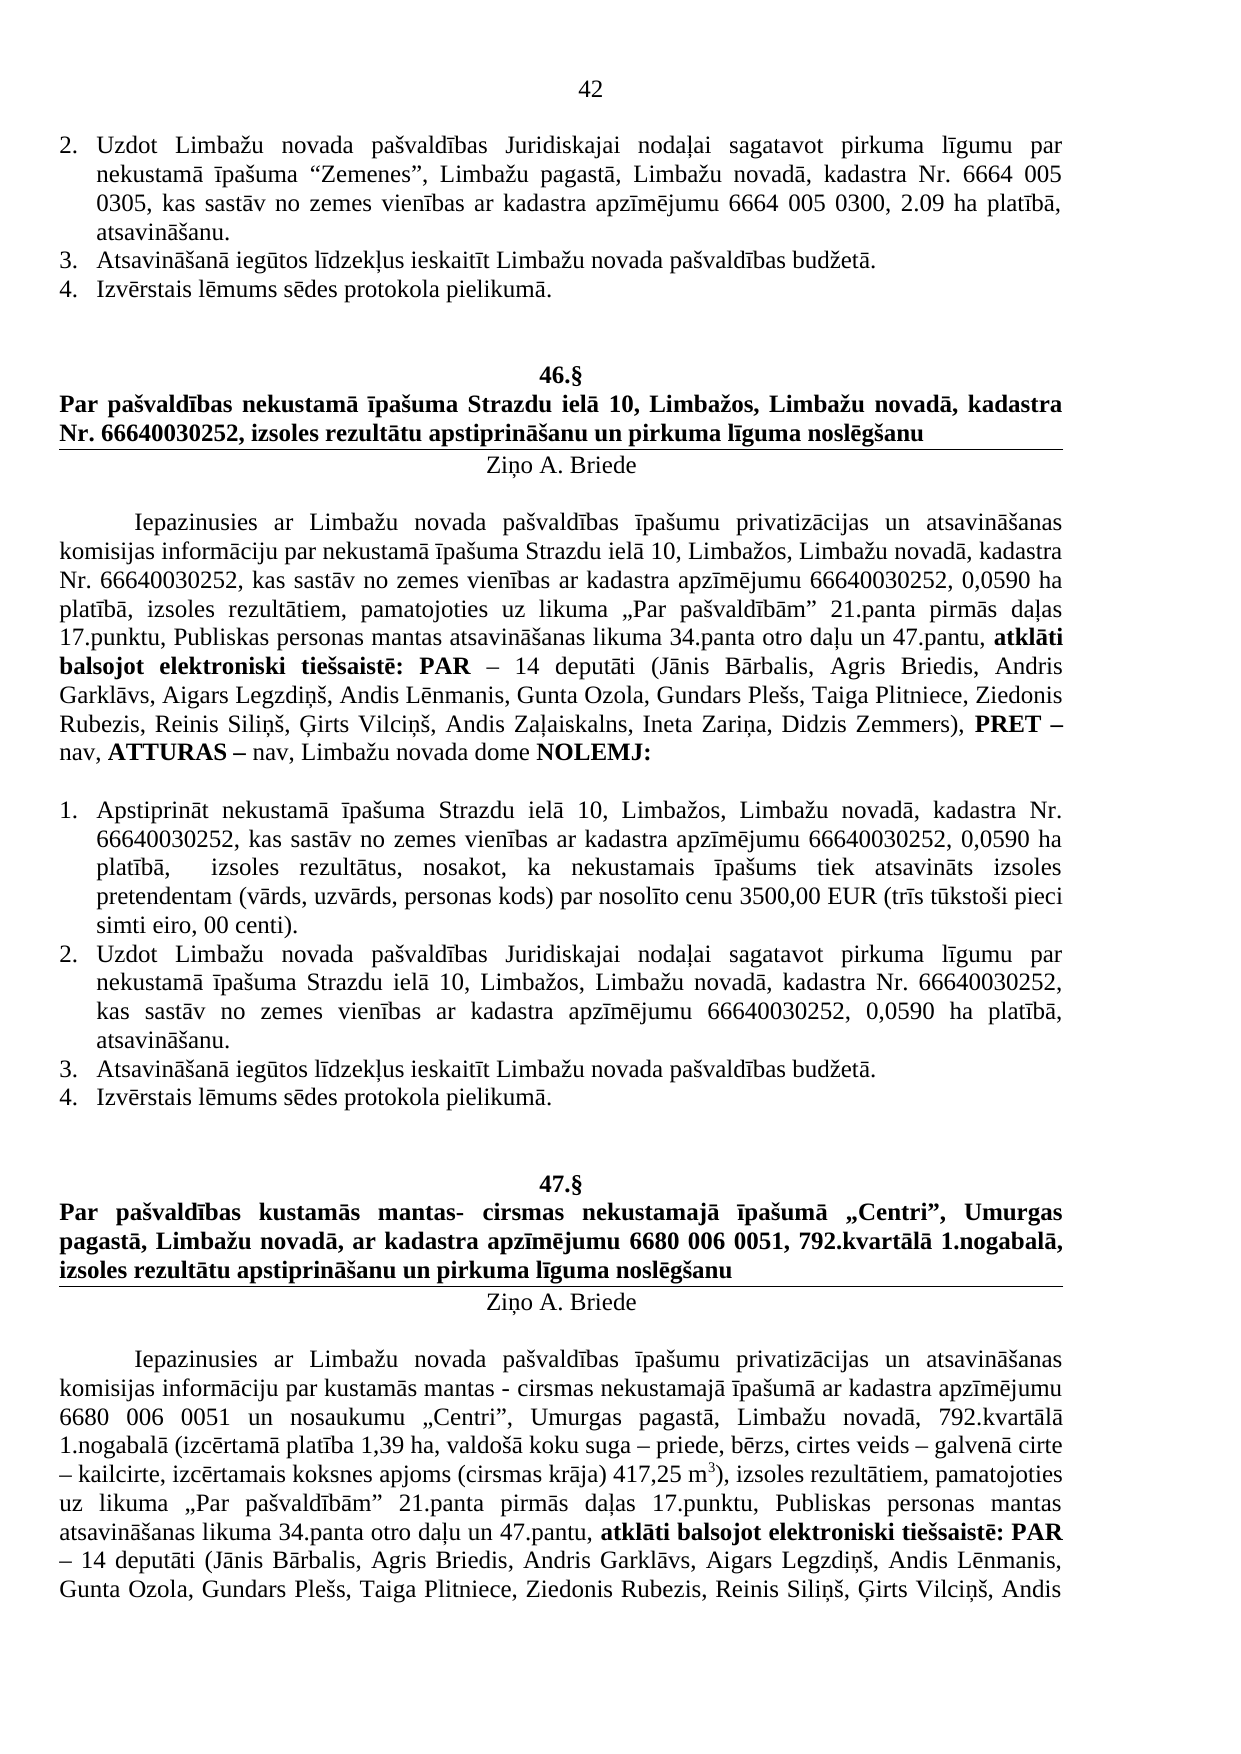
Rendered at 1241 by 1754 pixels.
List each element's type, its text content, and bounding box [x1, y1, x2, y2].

text 47.§ [59, 1169, 1063, 1197]
list Izvērstais lēmums sēdes protokola pielikumā. [59, 1082, 1063, 1111]
text Iepazinusies ar Limbažu novada pašvaldības īpašumu privatizācijas un atsavināšanas komisijas informāciju par nekustamā īpašuma Strazdu ielā 10, Limbažos, Limbažu novadā, kadastra Nr. 66640030252, kas sastāv no zemes vienības ar kadastra apzīmējumu 66640030252, 0,0590 ha platībā, izsoles rezultātiem, pamatojoties uz likuma „Par pašvaldībām” 21.panta pirmās daļas 17.punktu, Publiskas personas mantas atsavināšanas likuma 34.panta otro daļu un 47.pantu, atklāti balsojot elektroniski tiešsaistē: PAR – 14 deputāti (Jānis Bārbalis, Agris Briedis, Andris Garklāvs, Aigars Legzdiņš, Andis Lēnmanis, Gunta Ozola, Gundars Plešs, Taiga Plitniece, Ziedonis Rubezis, Reinis Siliņš, Ģirts Vilciņš, Andis Zaļaiskalns, Ineta Zariņa, Didzis Zemmers), PRET – nav, ATTURAS – nav, Limbažu novada dome NOLEMJ: [59, 507, 1063, 766]
list Atsavināšanā iegūtos līdzekļus ieskaitīt Limbažu novada pašvaldības budžetā. [59, 1054, 1063, 1082]
text Ziņo A. Briede [59, 1287, 1063, 1316]
list Atsavināšanā iegūtos līdzekļus ieskaitīt Limbažu novada pašvaldības budžetā. [59, 246, 1063, 274]
list Izvērstais lēmums sēdes protokola pielikumā. [59, 274, 1063, 303]
list Uzdot Limbažu novada pašvaldības Juridiskajai nodaļai sagatavot pirkuma līgumu par nekustamā īpašuma “Zemenes”, Limbažu pagastā, Limbažu novadā, kadastra Nr. 6664 005 0305, kas sastāv no zemes vienības ar kadastra apzīmējumu 6664 005 0300, 2.09 ha platībā, atsavināšanu. [59, 131, 1063, 246]
text Ziņo A. Briede [59, 450, 1063, 479]
text Par pašvaldības nekustamā īpašuma Strazdu ielā 10, Limbažos, Limbažu novadā, kadastra Nr. 66640030252, izsoles rezultātu apstiprināšanu un pirkuma līguma noslēgšanu [59, 389, 1063, 449]
list Apstiprināt nekustamā īpašuma Strazdu ielā 10, Limbažos, Limbažu novadā, kadastra Nr. 66640030252, kas sastāv no zemes vienības ar kadastra apzīmējumu 66640030252, 0,0590 ha platībā, izsoles rezultātus, nosakot, ka nekustamais īpašums tiek atsavināts izsoles pretendentam (vārds, uzvārds, personas kods) par nosolīto cenu 3500,00 EUR (trīs tūkstoši pieci simti eiro, 00 centi). [59, 795, 1063, 939]
text 46.§ [59, 361, 1063, 389]
text Par pašvaldības kustamās mantas- cirsmas nekustamajā īpašumā „Centri”, Umurgas pagastā, Limbažu novadā, ar kadastra apzīmējumu 6680 006 0051, 792.kvartālā 1.nogabalā, izsoles rezultātu apstiprināšanu un pirkuma līguma noslēgšanu [59, 1197, 1063, 1286]
list Uzdot Limbažu novada pašvaldības Juridiskajai nodaļai sagatavot pirkuma līgumu par nekustamā īpašuma Strazdu ielā 10, Limbažos, Limbažu novadā, kadastra Nr. 66640030252, kas sastāv no zemes vienības ar kadastra apzīmējumu 66640030252, 0,0590 ha platībā, atsavināšanu. [59, 939, 1063, 1054]
